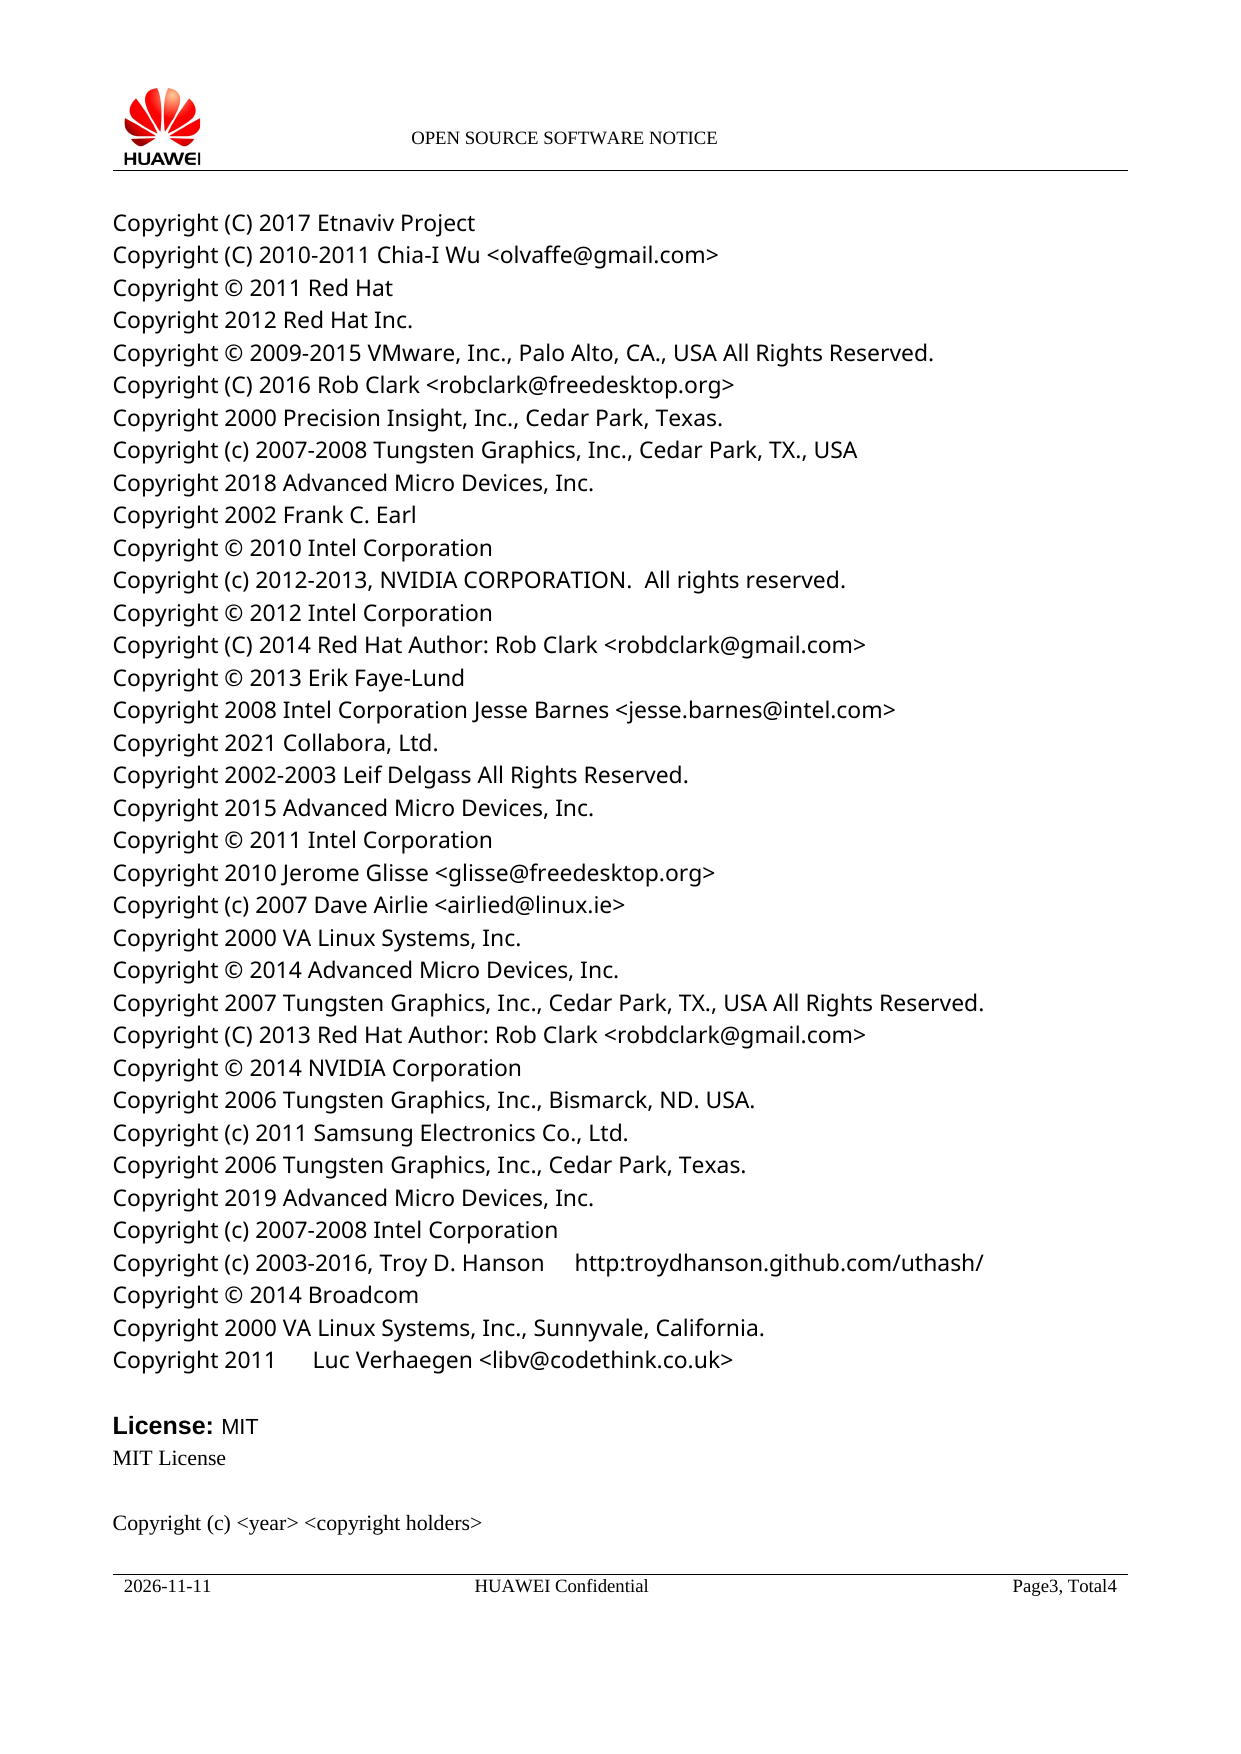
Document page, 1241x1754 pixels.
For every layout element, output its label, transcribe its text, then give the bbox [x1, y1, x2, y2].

picture [124, 88, 201, 165]
text License: MIT [112, 1409, 1128, 1441]
